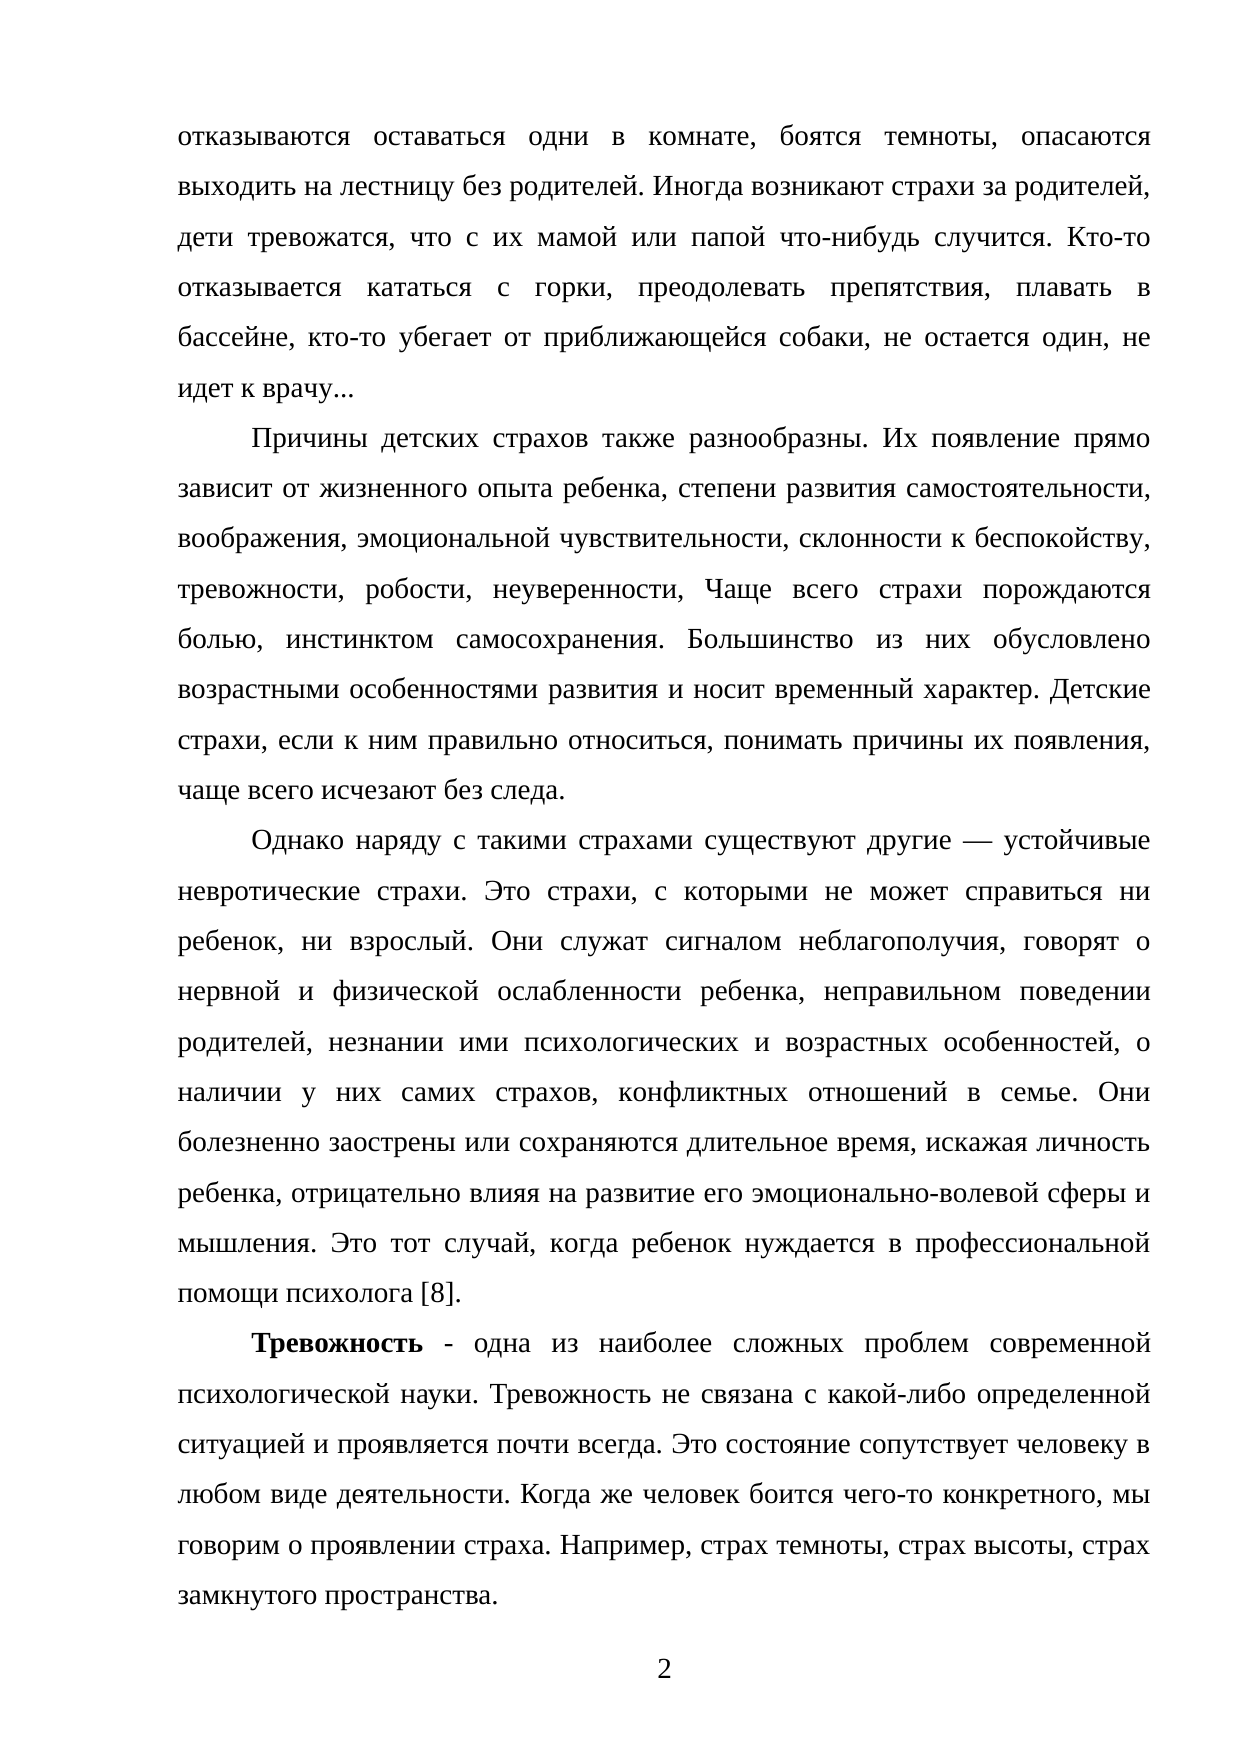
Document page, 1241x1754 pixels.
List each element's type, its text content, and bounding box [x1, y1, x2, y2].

text Тревожность - одна из наиболее сложных проблем современной психологической науки. Тревожность не связана с какой-либо определенной ситуацией и проявляется почти всегда. Это состояние сопутствует человеку в любом виде деятельности. Когда же человек боится чего-то конкретного, мы говорим о проявлении страха. Например, страх темноты, страх высоты, страх замкнутого пространства. [177, 1326, 1152, 1611]
text Причины детских страхов также разнообразны. Их появление прямо зависит от жизненного опыта ребенка, степени развития самостоятельности, воображения, эмоциональной чувствительности, склонности к беспокойству, тревожности, робости, неуверенности, Чаще всего страхи порождаются болью, инстинктом самосохранения. Большинство из них обусловлено возрастными особенностями развития и носит временный характер. Детские страхи, если к ним правильно относиться, понимать причины их появления, чаще всего исчезают без следа. [177, 420, 1152, 806]
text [177, 118, 1152, 403]
text Однако наряду с такими страхами существуют другие — устойчивые невротические страхи. Это страхи, с которыми не может справиться ни ребенок, ни взрослый. Они служат сигналом неблагополучия, говорят о нервной и физической ослабленности ребенка, неправильном поведении родителей, незнании ими психологических и возрастных особенностей, о наличии у них самих страхов, конфликтных отношений в семье. Они болезненно заострены или сохраняются длительное время, искажая личность ребенка, отрицательно влияя на развитие его эмоционально-волевой сферы и мышления. Это тот случай, когда ребенок нуждается в профессиональной помощи психолога [8]. [177, 822, 1152, 1309]
